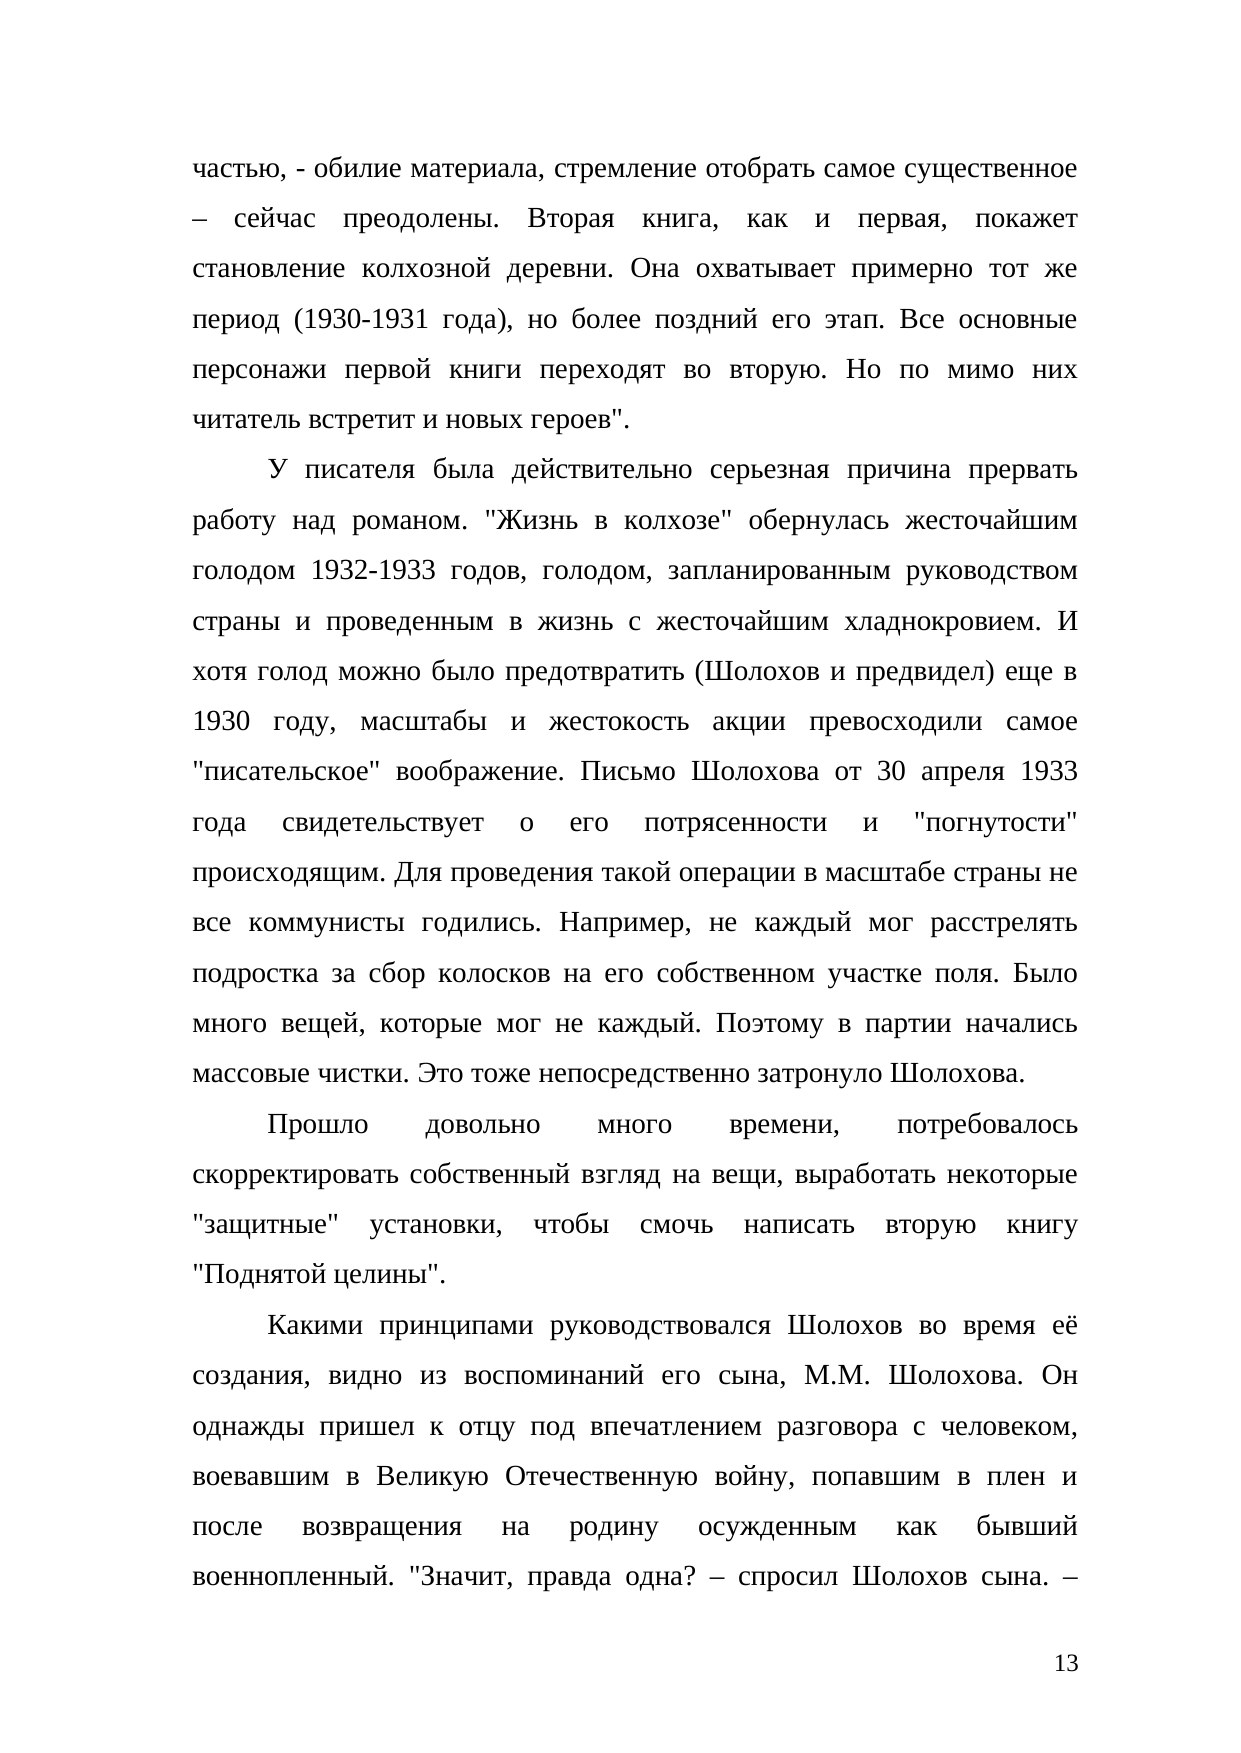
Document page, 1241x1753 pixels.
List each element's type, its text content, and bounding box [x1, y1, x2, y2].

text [192, 150, 1078, 435]
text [192, 1307, 1078, 1592]
text Прошло довольно много времени, потребовалось скорректировать собственный взгляд на вещи, выработать некоторые "защитные" установки, чтобы смочь написать вторую книгу "Поднятой целины". [192, 1106, 1078, 1290]
text У писателя была действительно серьезная причина прервать работу над романом. "Жизнь в колхозе" обернулась жесточайшим голодом 1932-1933 годов, голодом, запланированным руководством страны и проведенным в жизнь с жесточайшим хладнокровием. И хотя голод можно было предотвратить (Шолохов и предвидел) еще в 1930 году, масштабы и жестокость акции превосходили самое "писательское" воображение. Письмо Шолохова от 30 апреля 1933 года свидетельствует о его потрясенности и "погнутости" происходящим. Для проведения такой операции в масштабе страны не все коммунисты годились. Например, не каждый мог расстрелять подростка за сбор колосков на его собственном участке поля. Было много вещей, которые мог не каждый. Поэтому в партии начались массовые чистки. Это тоже непосредственно затронуло Шолохова. [192, 452, 1078, 1089]
